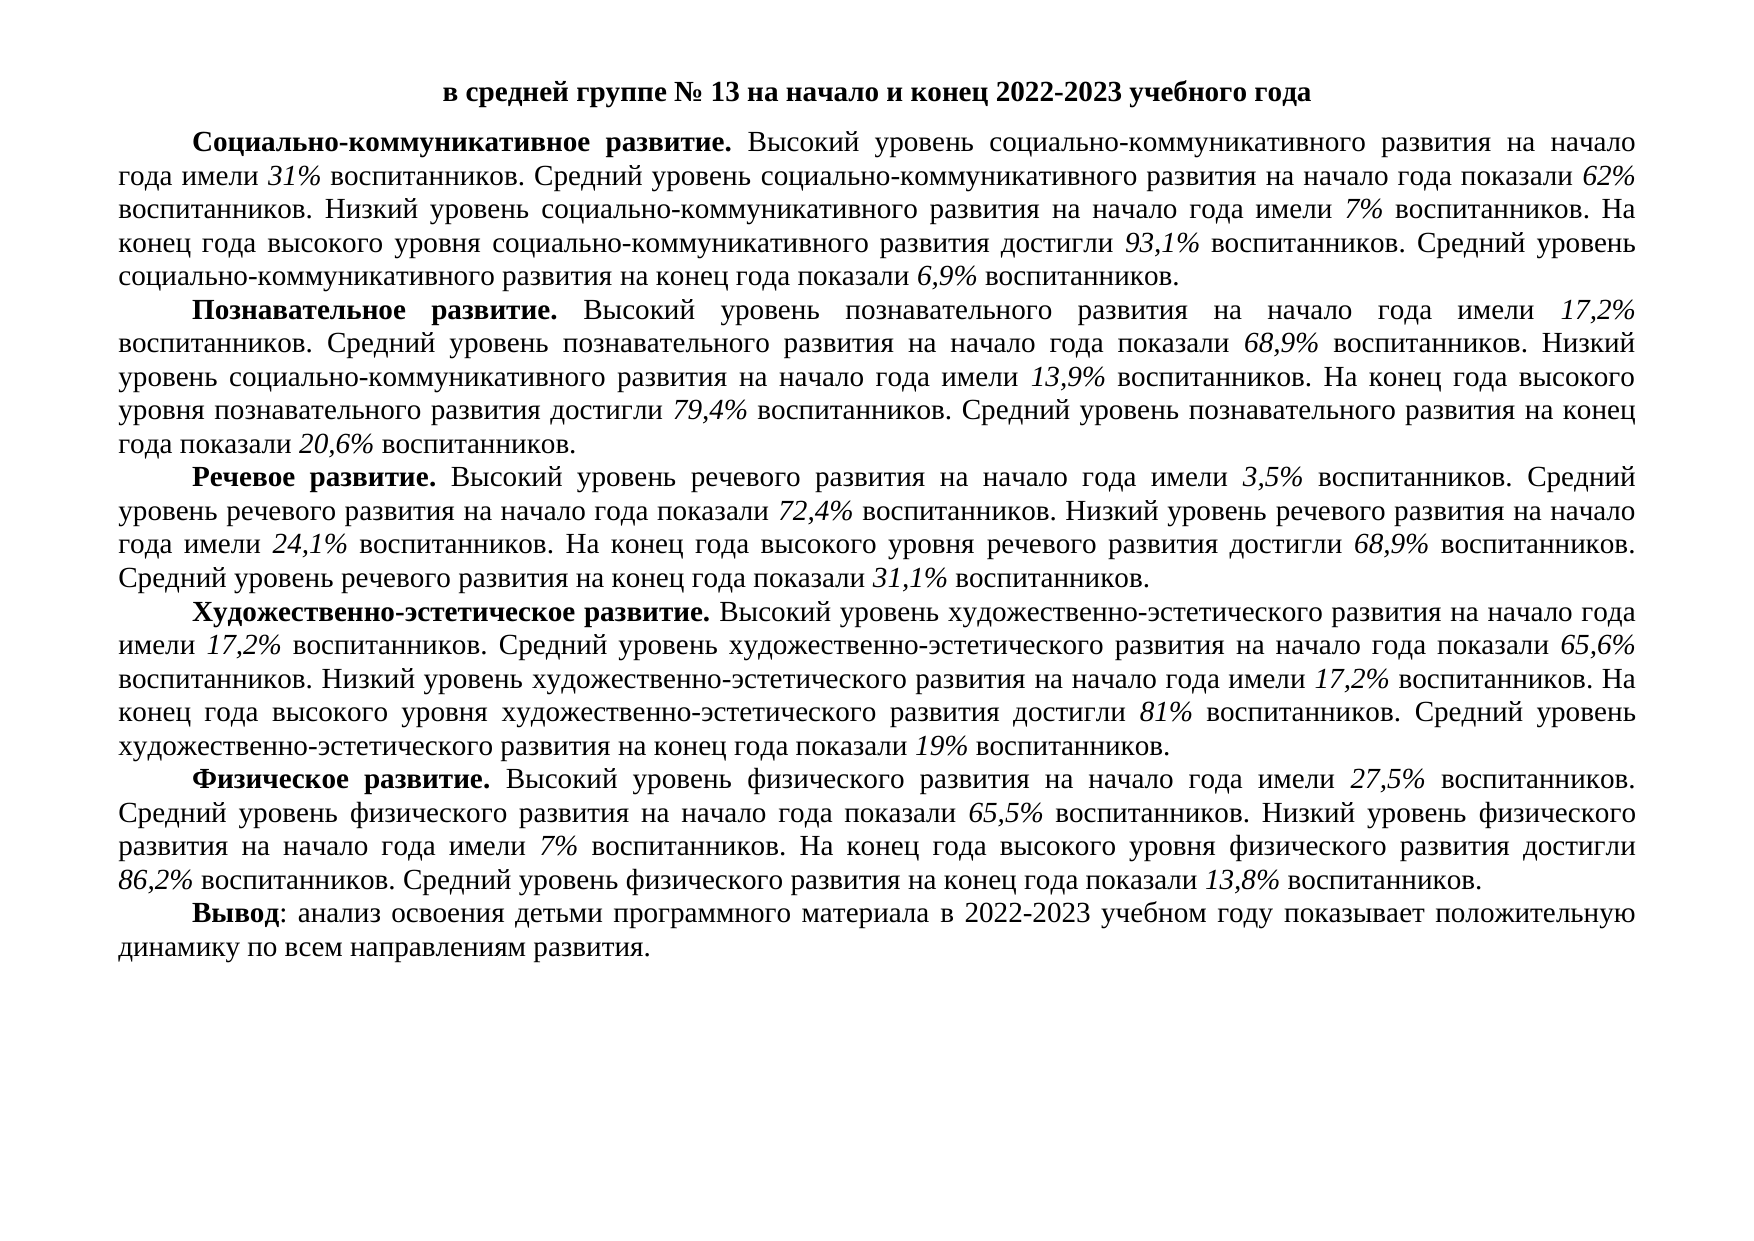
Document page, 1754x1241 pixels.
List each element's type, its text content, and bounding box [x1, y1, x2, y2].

text Физическое развитие. Высокий уровень физического развития на начало года имели 27,5% воспитанников. Средний уровень физического развития на начало года показали 65,5% воспитанников. Низкий уровень физического развития на начало года имели 7% воспитанников. На конец года высокого уровня физического развития достигли 86,2% воспитанников. Средний уровень физического развития на конец года показали 13,8% воспитанников. [118, 761, 1636, 896]
text Вывод: анализ освоения детьми программного материала в 2022-2023 учебном году показывает положительную динамику по всем направлениям развития. [118, 896, 1636, 963]
list в средней группе № 13 на начало и конец 2022-2023 учебного года [118, 74, 1636, 107]
text Речевое развитие. Высокий уровень речевого развития на начало года имели 3,5% воспитанников. Средний уровень речевого развития на начало года показали 72,4% воспитанников. Низкий уровень речевого развития на начало года имели 24,1% воспитанников. На конец года высокого уровня речевого развития достигли 68,9% воспитанников. Средний уровень речевого развития на конец года показали 31,1% воспитанников. [118, 459, 1636, 594]
text Познавательное развитие. Высокий уровень познавательного развития на начало года имели 17,2% воспитанников. Средний уровень познавательного развития на начало года показали 68,9% воспитанников. Низкий уровень социально-коммуникативного развития на начало года имели 13,9% воспитанников. На конец года высокого уровня познавательного развития достигли 79,4% воспитанников. Средний уровень познавательного развития на конец года показали 20,6% воспитанников. [118, 292, 1636, 459]
text Социально-коммуникативное развитие. Высокий уровень социально-коммуникативного развития на начало года имели 31% воспитанников. Средний уровень социально-коммуникативного развития на начало года показали 62% воспитанников. Низкий уровень социально-коммуникативного развития на начало года имели 7% воспитанников. На конец года высокого уровня социально-коммуникативного развития достигли 93,1% воспитанников. Средний уровень социально-коммуникативного развития на конец года показали 6,9% воспитанников. [118, 124, 1636, 292]
text Художественно-эстетическое развитие. Высокий уровень художественно-эстетического развития на начало года имели 17,2% воспитанников. Средний уровень художественно-эстетического развития на начало года показали 65,6% воспитанников. Низкий уровень художественно-эстетического развития на начало года имели 17,2% воспитанников. На конец года высокого уровня художественно-эстетического развития достигли 81% воспитанников. Средний уровень художественно-эстетического развития на конец года показали 19% воспитанников. [118, 594, 1636, 761]
